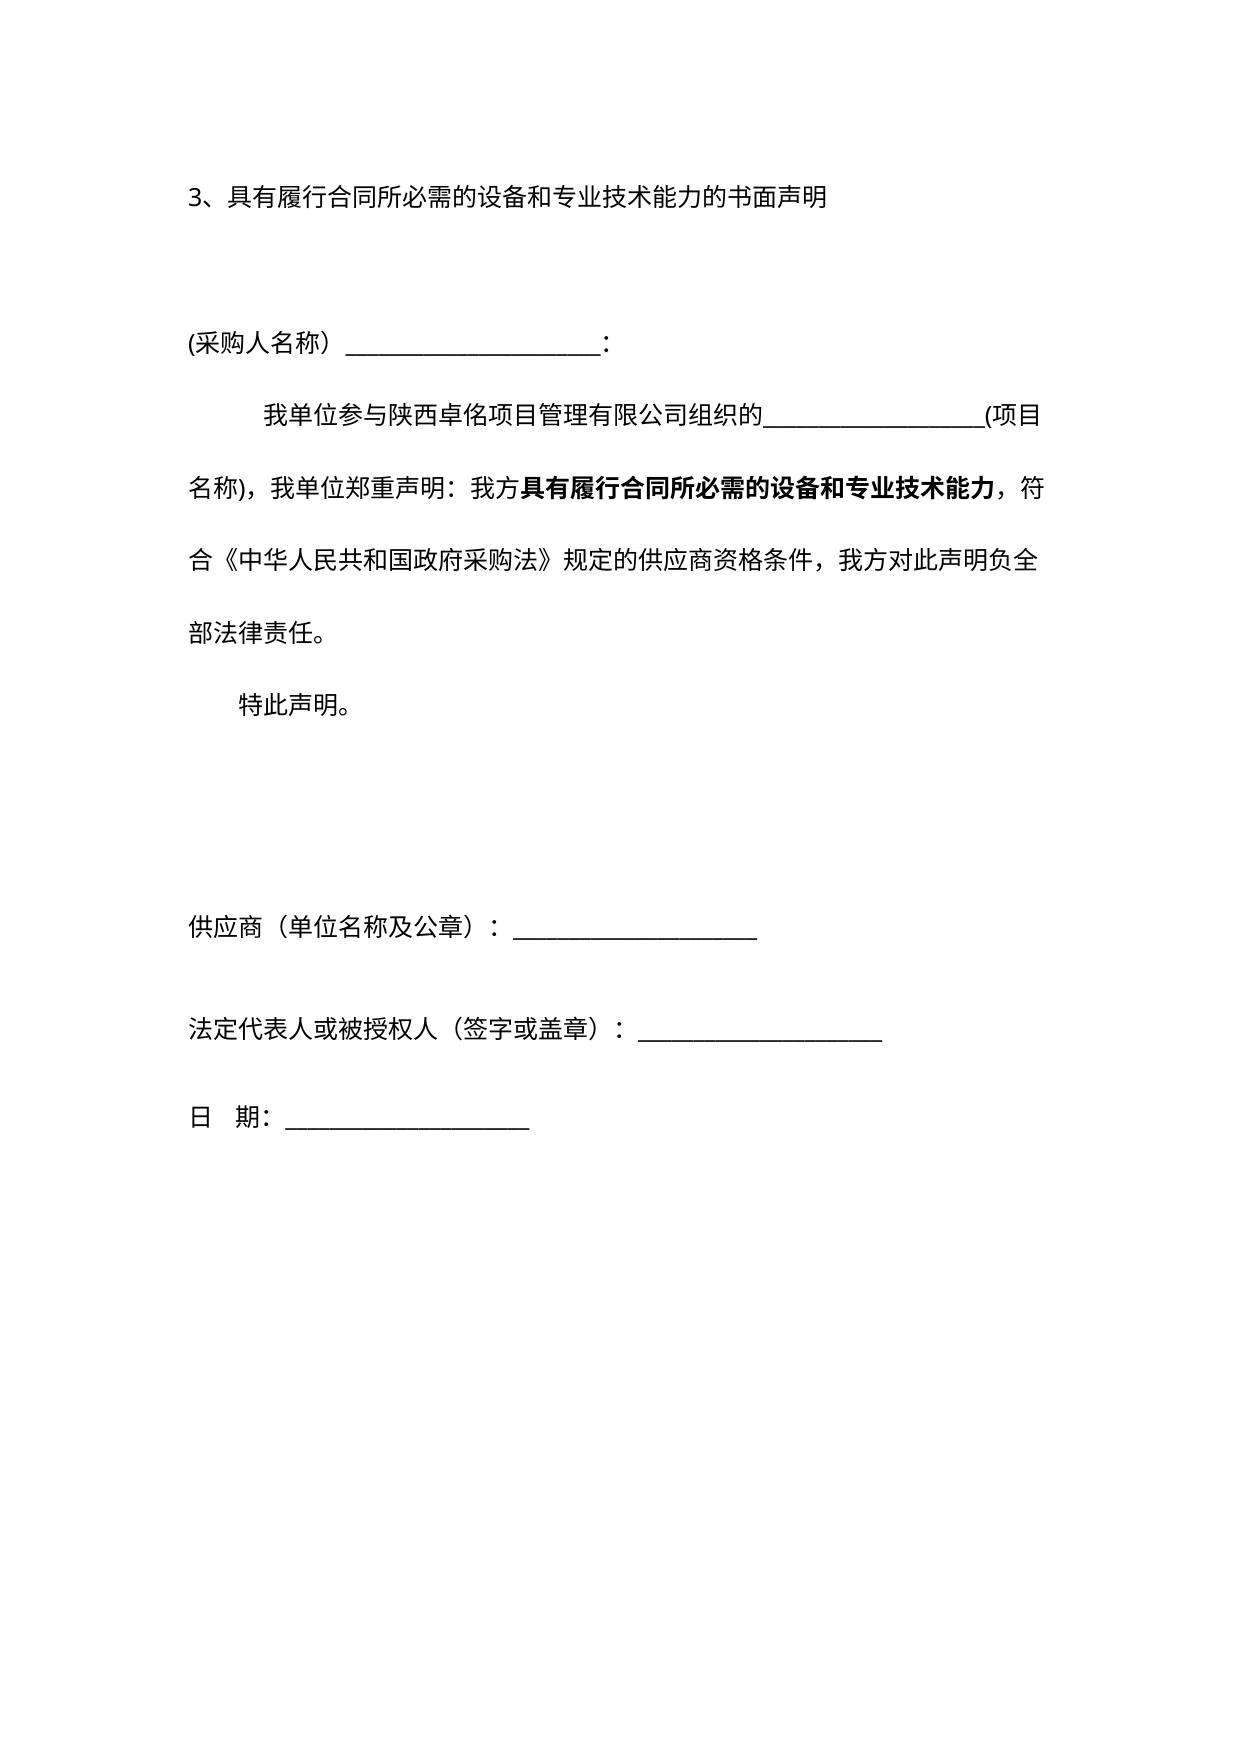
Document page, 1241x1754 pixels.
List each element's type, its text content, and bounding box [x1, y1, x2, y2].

text 供应商（单位名称及公章）：______________________ [188, 892, 1052, 958]
text (采购人名称）_______________________： [188, 323, 1052, 359]
text 日 期：______________________ [188, 1097, 1052, 1133]
text 特此声明。 [188, 686, 1052, 722]
text 法定代表人或被授权人（签字或盖章）：______________________ [188, 994, 1052, 1061]
text 3、具有履行合同所必需的设备和专业技术能力的书面声明 [188, 162, 1052, 229]
text 我单位参与陕西卓佲项目管理有限公司组织的____________________(项目名称)，我单位郑重声明：我方具有履行合同所必需的设备和专业技术能力，符合《中华人民共和国政府采购法》规定的供应商资格条件，我方对此声明负全部法律责任。 [188, 396, 1052, 649]
